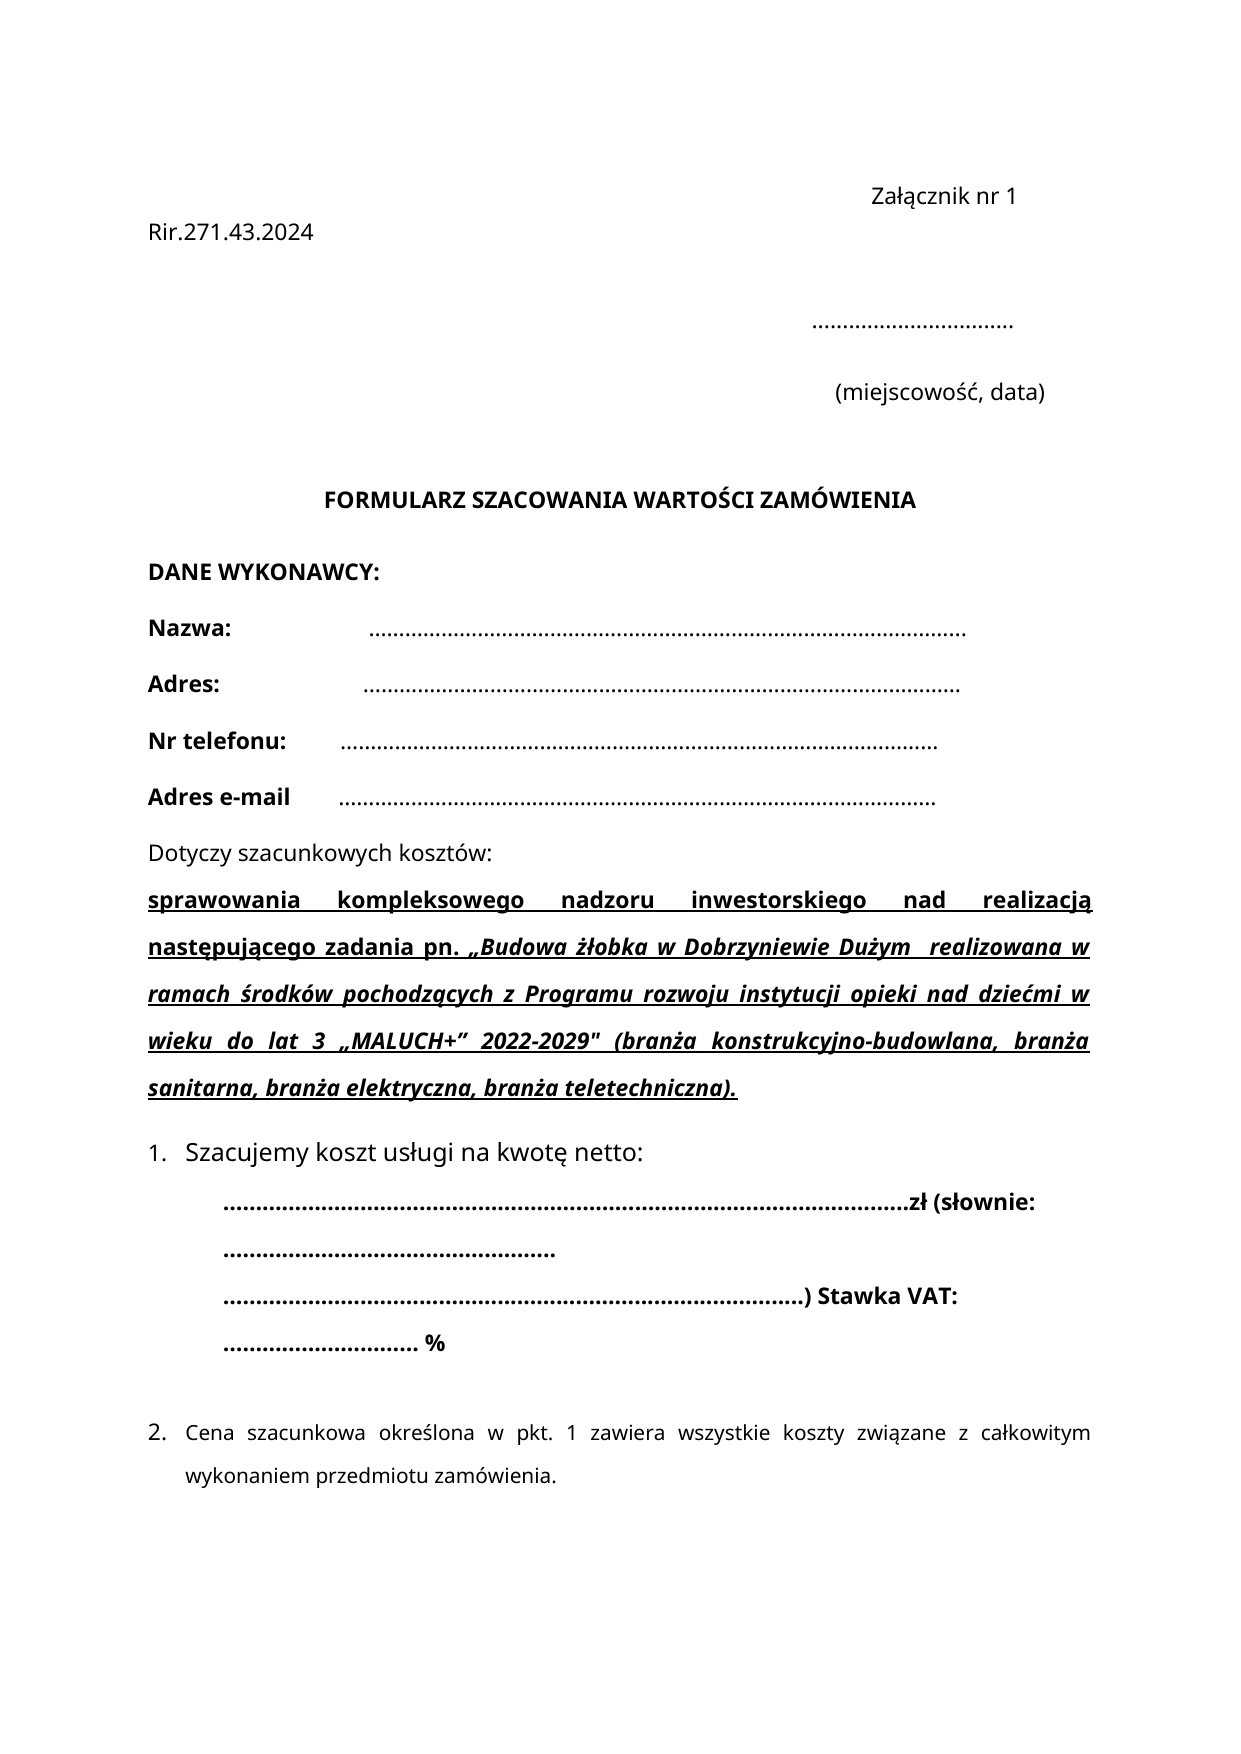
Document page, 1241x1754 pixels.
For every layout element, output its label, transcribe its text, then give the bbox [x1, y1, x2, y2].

text Załącznik nr 1 [148, 180, 1093, 211]
text Nazwa: ……………………………………………………………………………………... [148, 612, 1093, 643]
text sprawowania kompleksowego nadzoru inwestorskiego nad realizacją następującego zadania pn. „Budowa żłobka w Dobrzyniewie Dużym realizowana w ramach środków pochodzących z Programu rozwoju instytucji opieki nad dziećmi w wieku do lat 3 „MALUCH+” 2022-2029" (branża konstrukcyjno-budowlana, branża sanitarna, branża elektryczna, branża teletechniczna). [148, 884, 1093, 910]
list ……………………………………………………………………………………………zł (słownie:…………………….……………………..………………………..............................................................) Stawka VAT: ………………………… % [223, 1186, 1093, 1358]
text Adres: ……………………………………………………………………………………… [148, 668, 1093, 699]
list Cena szacunkowa określona w pkt. 1 zawiera wszystkie koszty związane z całkowitym wykonaniem przedmiotu zamówienia. [148, 1416, 1093, 1490]
text ................................. (miejscowość, data) [811, 304, 1093, 407]
text Rir.271.43.2024 [148, 216, 1093, 247]
text Nr telefonu: ……………………………………………………………………………………… [148, 724, 1093, 756]
list Szacujemy koszt usługi na kwotę netto: [148, 1135, 1093, 1169]
text Adres e-mail ……………………………………………………………………………………… [148, 781, 1093, 812]
text sprawowania kompleksowego nadzoru inwestorskiego nad realizacją następującego zadania pn. „Budowa żłobka w Dobrzyniewie Dużym realizowana w ramach środków pochodzących z Programu rozwoju instytucji opieki nad dziećmi w wieku do lat 3 „MALUCH+” 2022-2029" (branża konstrukcyjno-budowlana, branża sanitarna, branża elektryczna, branża teletechniczna). [148, 912, 1093, 1103]
text Dotyczy szacunkowych kosztów: [148, 837, 1093, 868]
text DANE WYKONAWCY: [148, 556, 1093, 587]
text FORMULARZ SZACOWANIA WARTOŚCI ZAMÓWIENIA [148, 484, 1093, 515]
